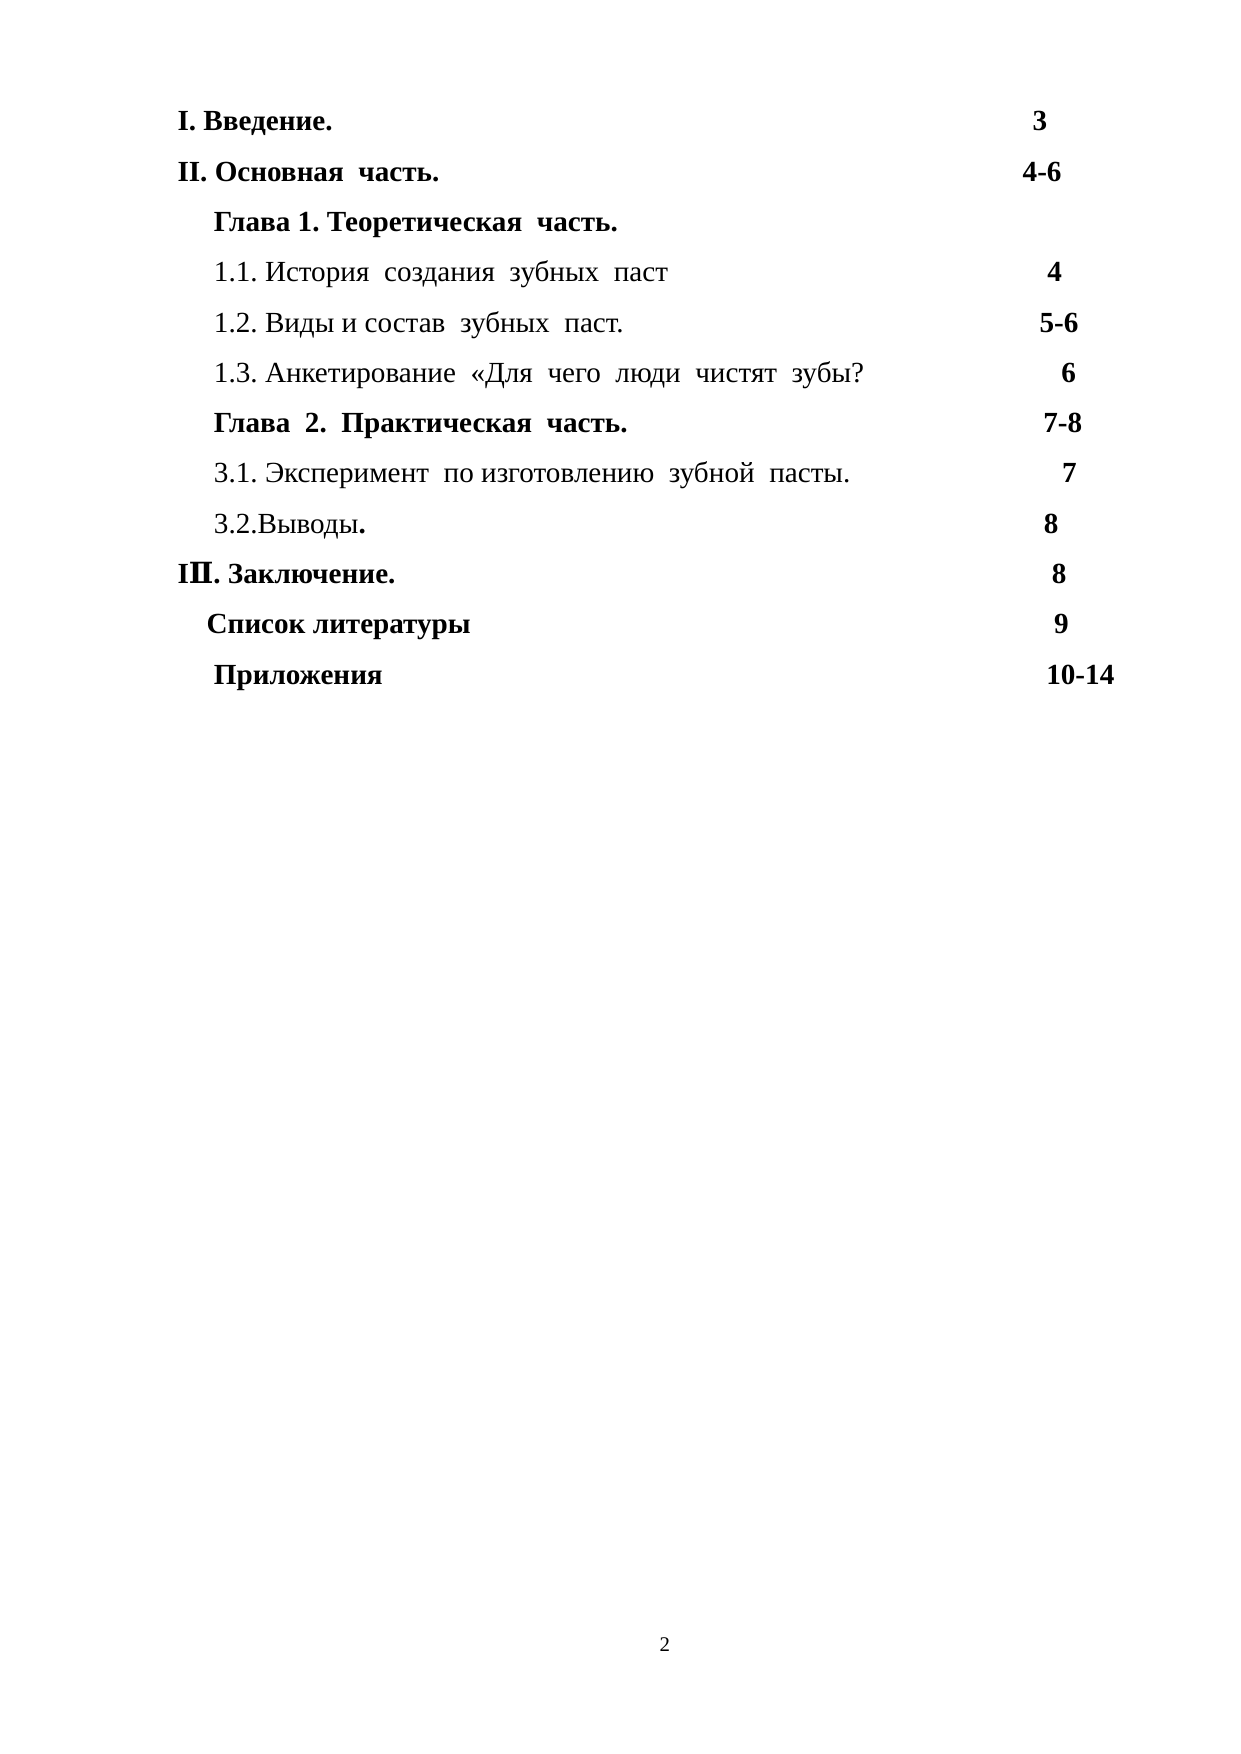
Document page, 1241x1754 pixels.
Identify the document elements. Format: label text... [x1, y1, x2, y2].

text Приложения 10-14 [177, 657, 1152, 690]
text Список литературы 9 [177, 607, 1152, 640]
text 3.1. Эксперимент по изготовлению зубной пасты. 7 [177, 456, 1152, 489]
text 1.3. Анкетирование «Для чего люди чистят зубы? 6 [177, 355, 1152, 388]
text II. Основная часть. 4-6 [177, 154, 1152, 187]
text Глава 1. Теоретическая часть. [177, 204, 1152, 238]
text Глава 2. Практическая часть. 7-8 [177, 405, 1152, 439]
text 3.2.Выводы. 8 [177, 506, 1152, 539]
text 1.1. История создания зубных паст 4 [177, 254, 1152, 288]
text 1.2. Виды и состав зубных паст. 5-6 [177, 305, 1152, 338]
text I. Введение. 3 [177, 103, 1152, 137]
text IⅡ. Заключение. 8 [177, 556, 1152, 590]
